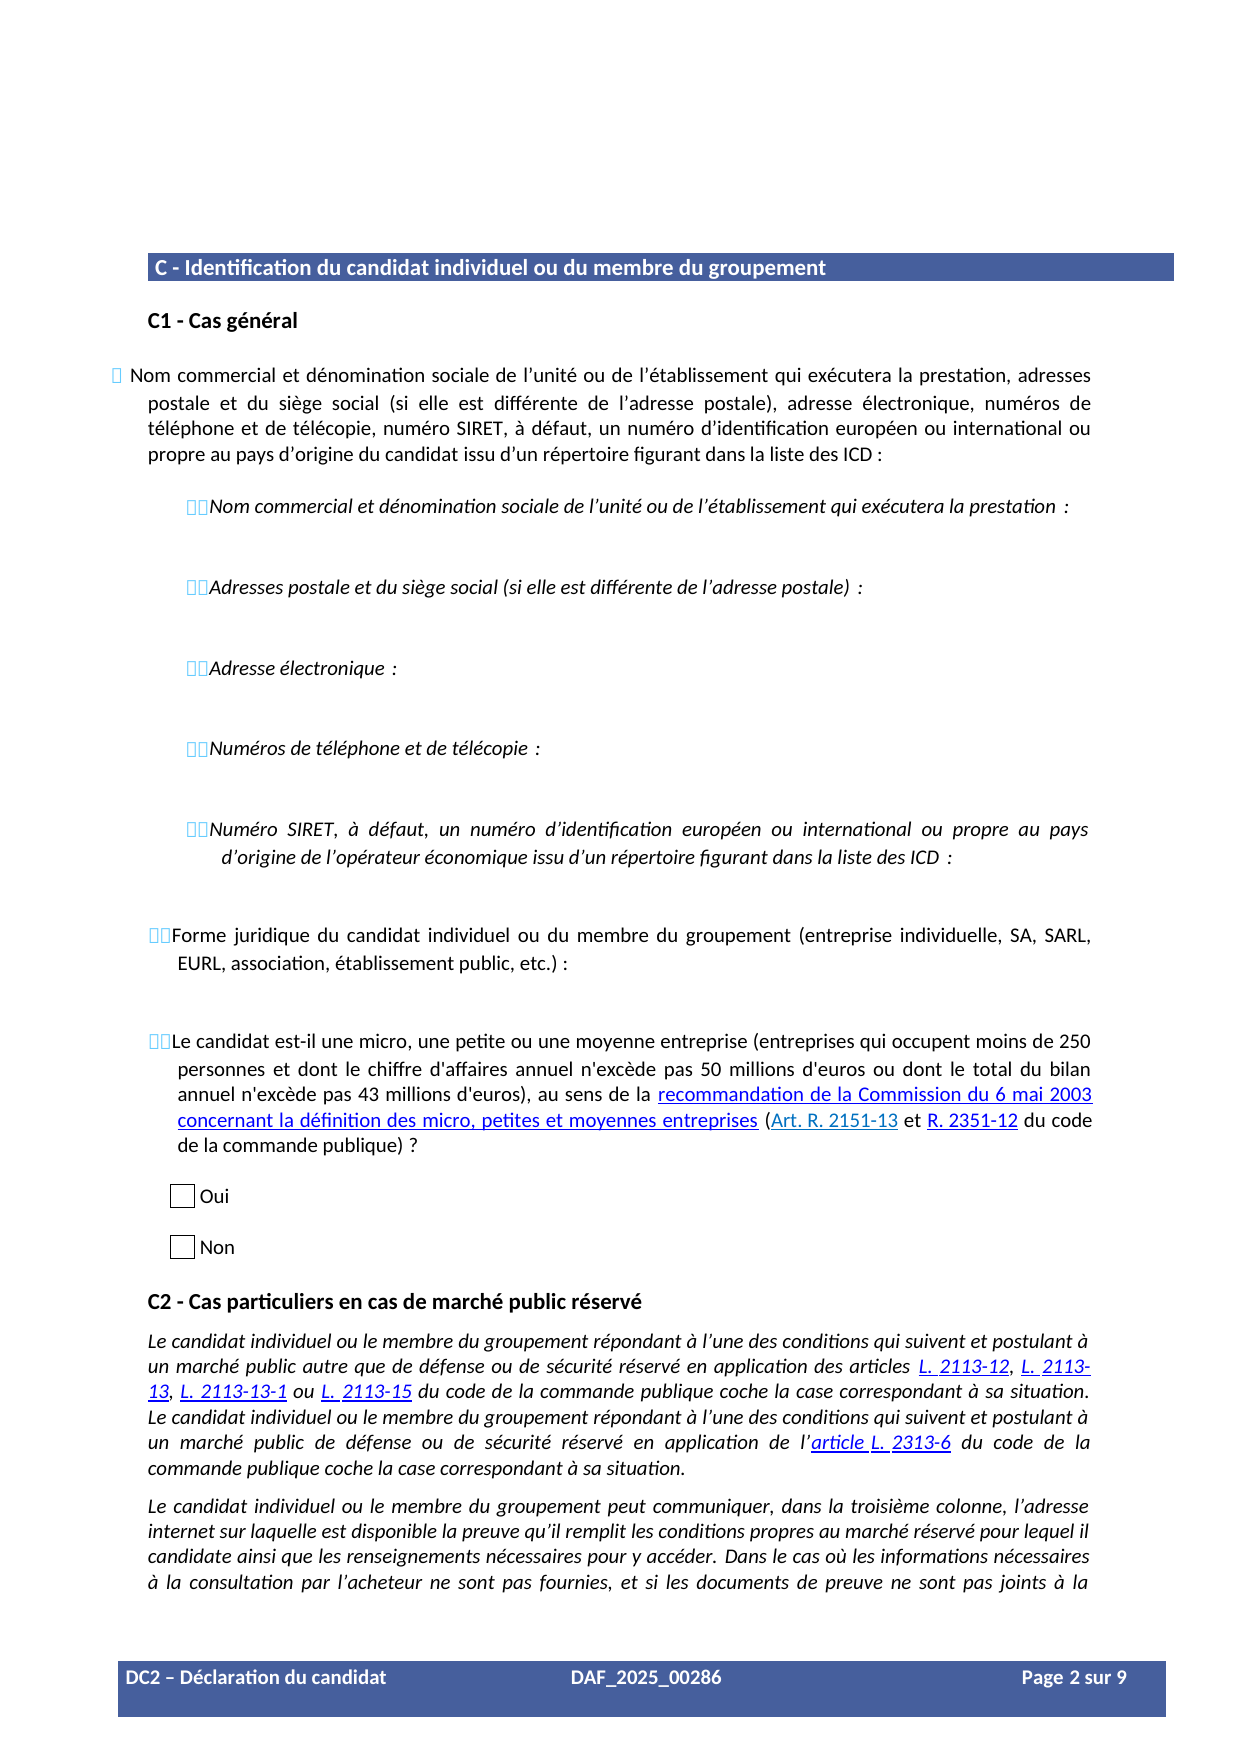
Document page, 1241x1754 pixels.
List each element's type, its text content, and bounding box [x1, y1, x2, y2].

text Non [169, 1234, 1093, 1259]
subtitle Adresses postale et du siège social (si elle est différente de l’adresse postale) : [185, 572, 1093, 602]
subtitle Numéros de téléphone et de télécopie : [185, 733, 1093, 763]
text Forme juridique du candidat individuel ou du membre du groupement (entreprise individuelle, SA, SARL, EURL, association, établissement public, etc.) : [148, 920, 1093, 975]
subtitle Numéro SIRET, à défaut, un numéro d’identification européen ou international ou propre au pays d’origine de l’opérateur économique issu d’un répertoire figurant dans la liste des ICD : [185, 814, 1093, 869]
text Oui [169, 1183, 1093, 1208]
subtitle Adresse électronique : [185, 653, 1093, 683]
subtitle  Nom commercial et dénomination sociale de l’unité ou de l’établissement qui exécutera la prestation, adresses postale et du siège social (si elle est différente de l’adresse postale), adresse électronique, numéros de téléphone et de télécopie, numéro SIRET, à défaut, un numéro d’identification européen ou international ou propre au pays d’origine du candidat issu d’un répertoire figurant dans la liste des ICD : [110, 360, 1093, 466]
text Le candidat est-il une micro, une petite ou une moyenne entreprise (entreprises qui occupent moins de 250 personnes et dont le chiffre d'affaires annuel n'excède pas 50 millions d'euros ou dont le total du bilan annuel n'excède pas 43 millions d'euros), au sens de la recommandation de la Commission du 6 mai 2003 concernant la définition des micro, petites et moyennes entreprises (Art. R. 2151-13 et R. 2351-12 du code de la commande publique) ? [148, 1026, 1093, 1158]
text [148, 1493, 1093, 1594]
subtitle Nom commercial et dénomination sociale de l’unité ou de l’établissement qui exécutera la prestation : [185, 492, 1093, 521]
text Le candidat individuel ou le membre du groupement répondant à l’une des conditions qui suivent et postulant à un marché public autre que de défense ou de sécurité réservé en application des articles L. 2113-12, L. 2113-13, L. 2113-13-1 ou L. 2113-15 du code de la commande publique coche la case correspondant à sa situation. Le candidat individuel ou le membre du groupement répondant à l’une des conditions qui suivent et postulant à un marché public de défense ou de sécurité réservé en application de l’article L. 2313-6 du code de la commande publique coche la case correspondant à sa situation. [148, 1328, 1093, 1480]
table_header C - Identification du candidat individuel ou du membre du groupement [148, 253, 1174, 281]
subtitle C1 - Cas général [148, 307, 1093, 335]
text C2 - Cas particuliers en cas de marché public réservé [148, 1287, 1093, 1315]
